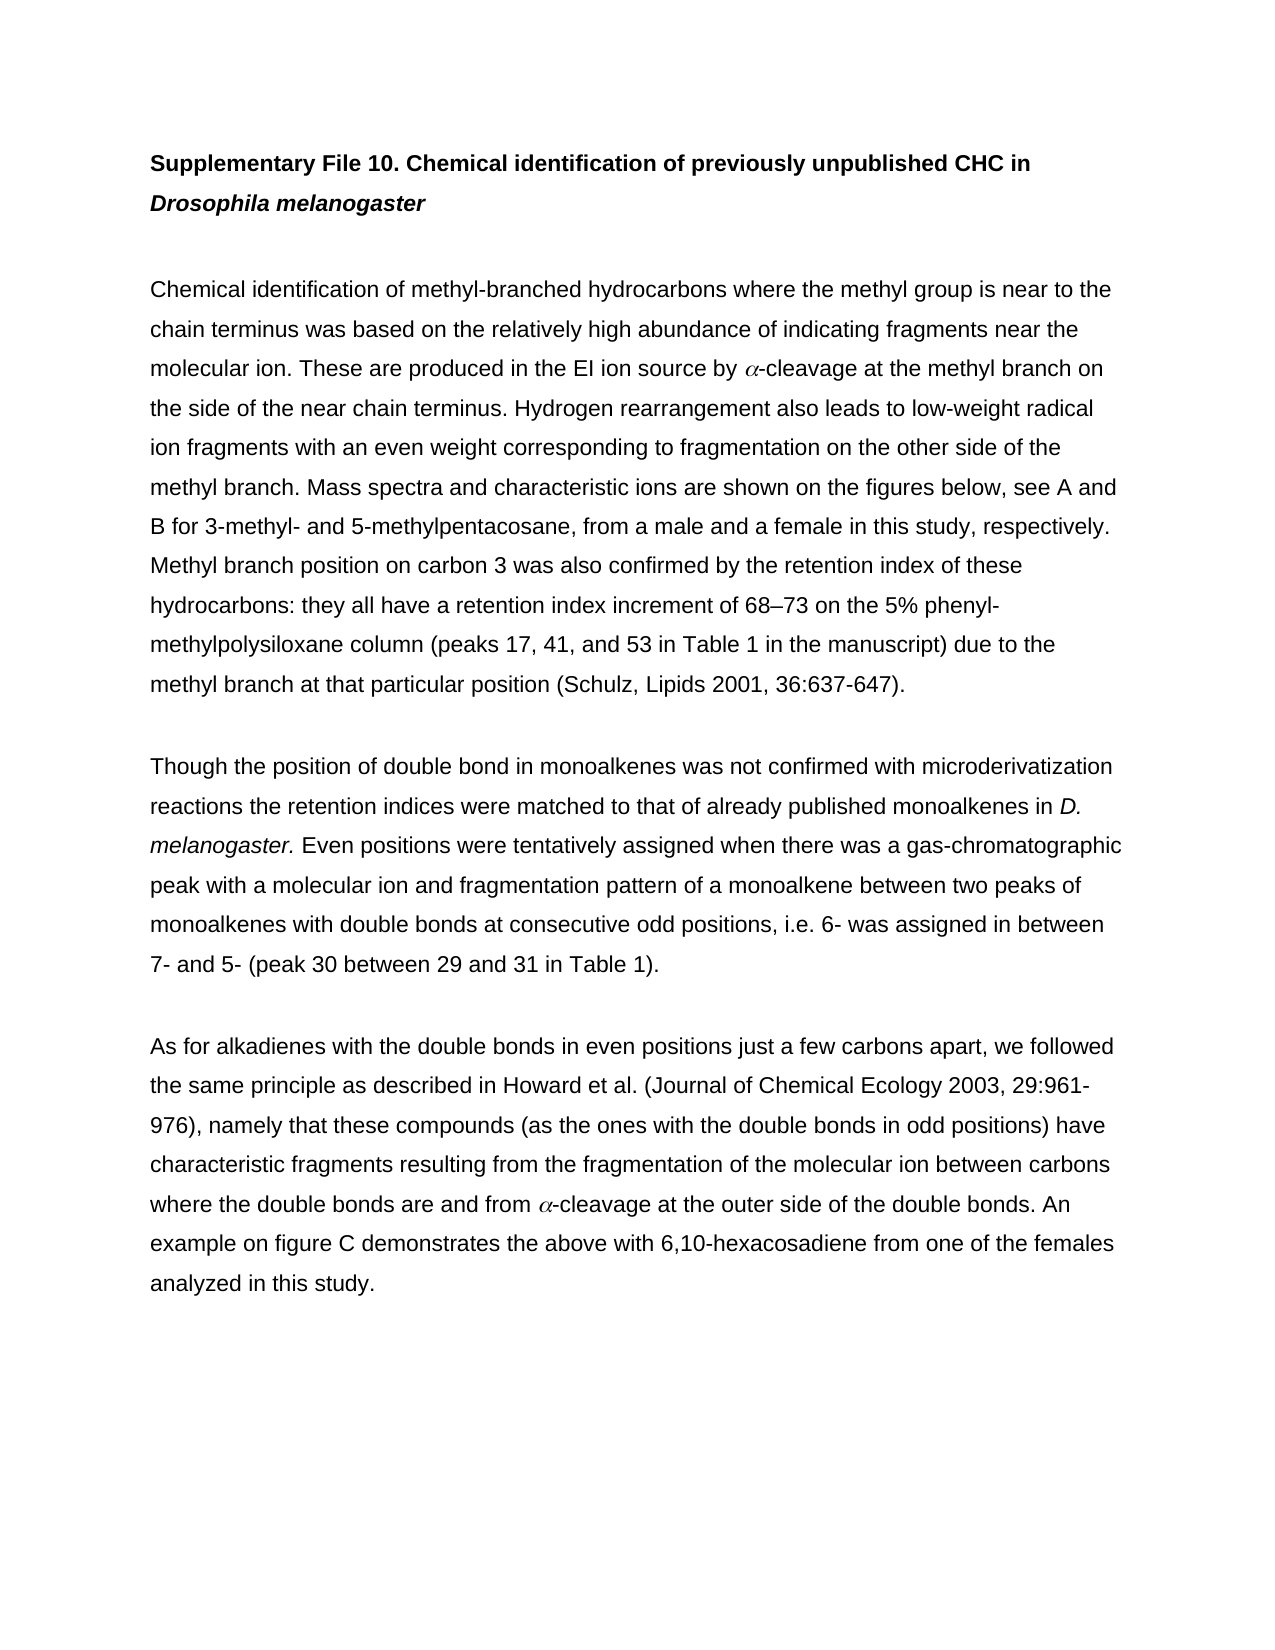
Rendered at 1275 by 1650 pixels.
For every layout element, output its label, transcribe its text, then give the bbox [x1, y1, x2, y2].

list Chemical identification of methyl-branched hydrocarbons where the methyl group is near to the chain terminus was based on the relatively high abundance of indicating fragments near the molecular ion. These are produced in the EI ion source by -cleavage at the methyl branch on the side of the near chain terminus. Hydrogen rearrangement also leads to low-weight radical ion fragments with an even weight corresponding to fragmentation on the other side of the methyl branch. Mass spectra and characteristic ions are shown on the figures below, see A and B for 3-methyl- and 5-methylpentacosane, from a male and a female in this study, respectively. Methyl branch position on carbon 3 was also confirmed by the retention index of these hydrocarbons: they all have a retention index increment of 68–73 on the 5% phenyl-methylpolysiloxane column (peaks 17, 41, and 53 in Table 1 in the manuscript) due to the methyl branch at that particular position (Schulz, Lipids 2001, 36:637-647). [150, 276, 1125, 739]
list As for alkadienes with the double bonds in even positions just a few carbons apart, we followed the same principle as described in Howard et al. (Journal of Chemical Ecology 2003, 29:961-976), namely that these compounds (as the ones with the double bonds in odd positions) have characteristic fragments resulting from the fragmentation of the molecular ion between carbons where the double bonds are and from -cleavage at the outer side of the double bonds. An example on figure C demonstrates the above with 6,10-hexacosadiene from one of the females analyzed in this study. [150, 1033, 1125, 1296]
text Supplementary File 10. Chemical identification of previously unpublished CHC in Drosophila melanogaster [150, 150, 1125, 216]
list Though the position of double bond in monoalkenes was not confirmed with microderivatization reactions the retention indices were matched to that of already published monoalkenes in D. melanogaster. Even positions were tentatively assigned when there was a gas-chromatographic peak with a molecular ion and fragmentation pattern of a monoalkene between two peaks of monoalkenes with double bonds at consecutive odd positions, i.e. 6- was assigned in between 7- and 5- (peak 30 between 29 and 31 in Table 1). [150, 753, 1125, 1019]
